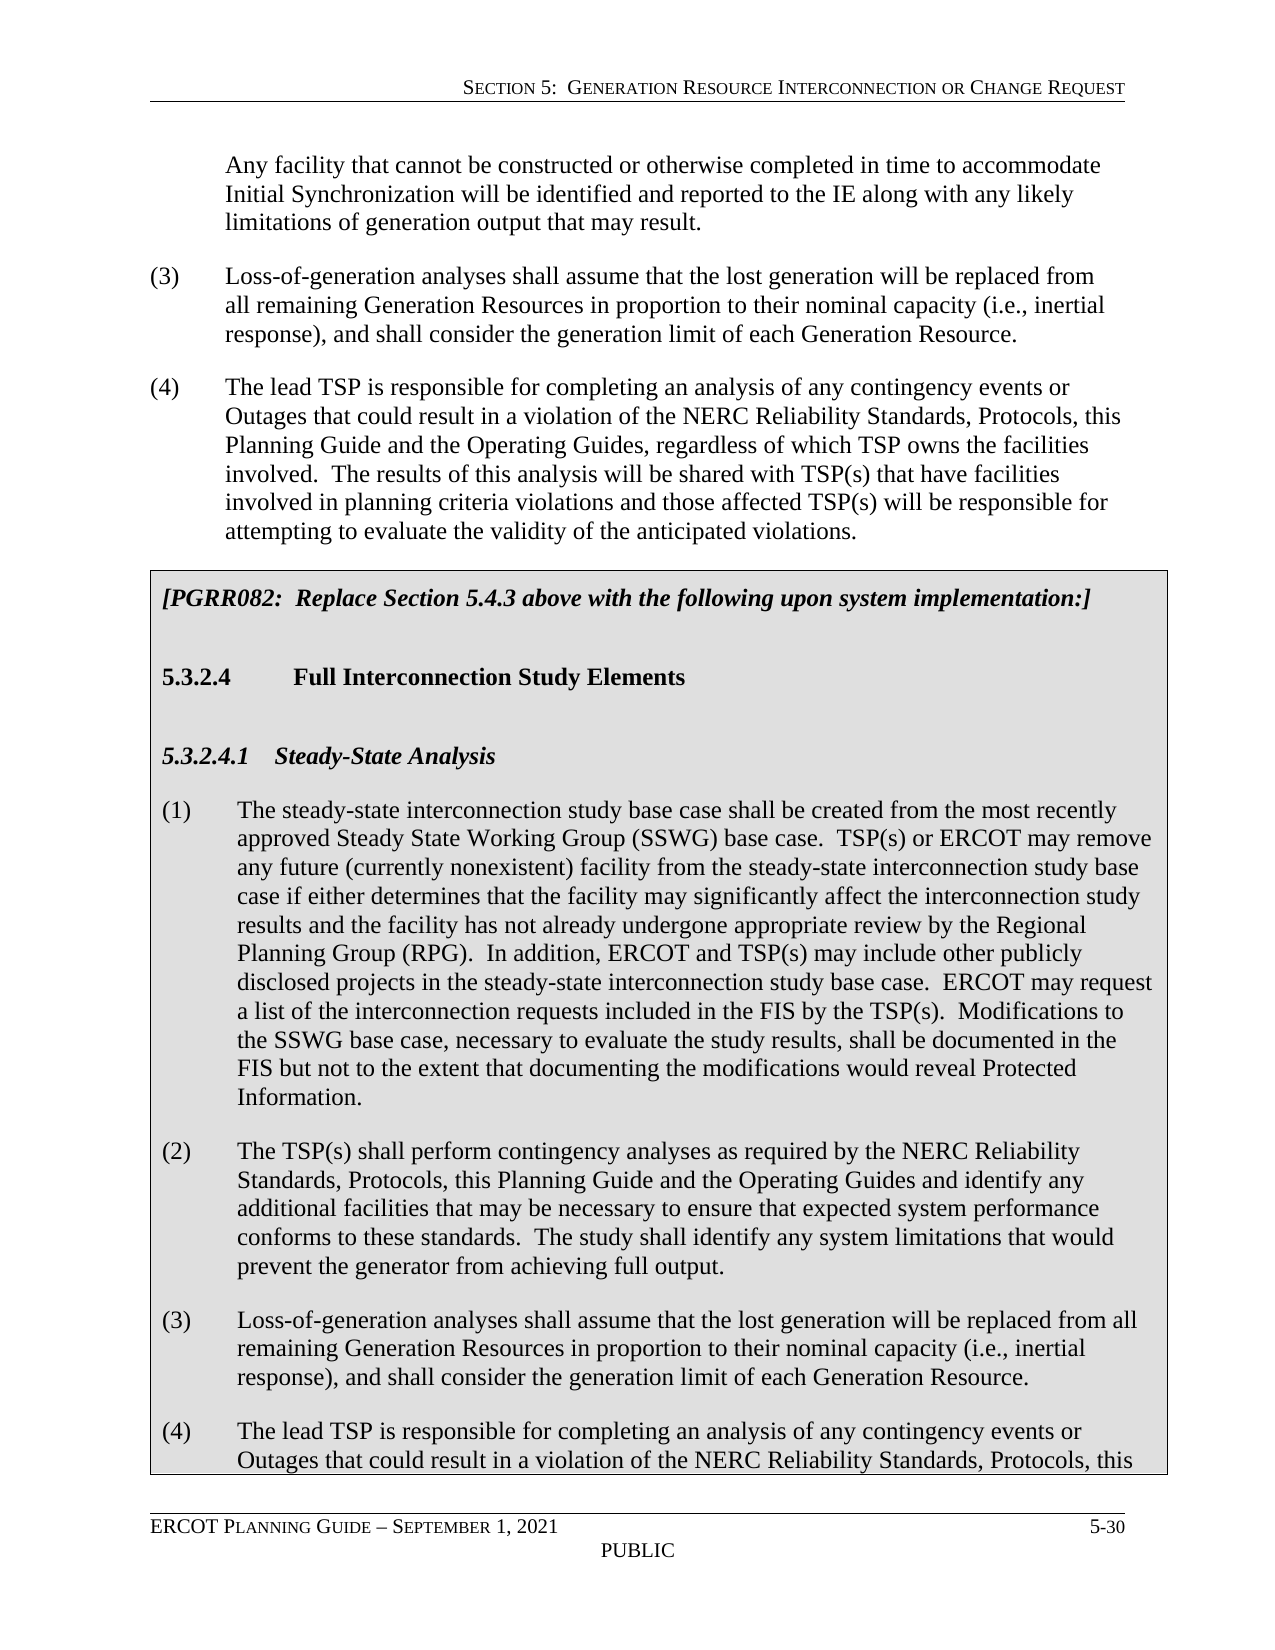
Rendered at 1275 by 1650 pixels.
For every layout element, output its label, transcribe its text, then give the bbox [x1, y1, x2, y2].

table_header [151, 571, 1167, 1473]
text (4) The lead TSP is responsible for completing an analysis of any contingency events or Outages that could result in a violation of the NERC Reliability Standards, Protocols, this Planning Guide and the Operating Guides, regardless of which TSP owns the facilities involved. The results of this analysis will be shared with TSP(s) that have facilities involved in planning criteria violations and those affected TSP(s) will be responsible for attempting to evaluate the validity of the anticipated violations. [150, 372, 1125, 545]
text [150, 150, 1125, 236]
text (3) Loss-of-generation analyses shall assume that the lost generation will be replaced from all remaining Generation Resources in proportion to their nominal capacity (i.e., inertial response), and shall consider the generation limit of each Generation Resource. [150, 261, 1125, 347]
